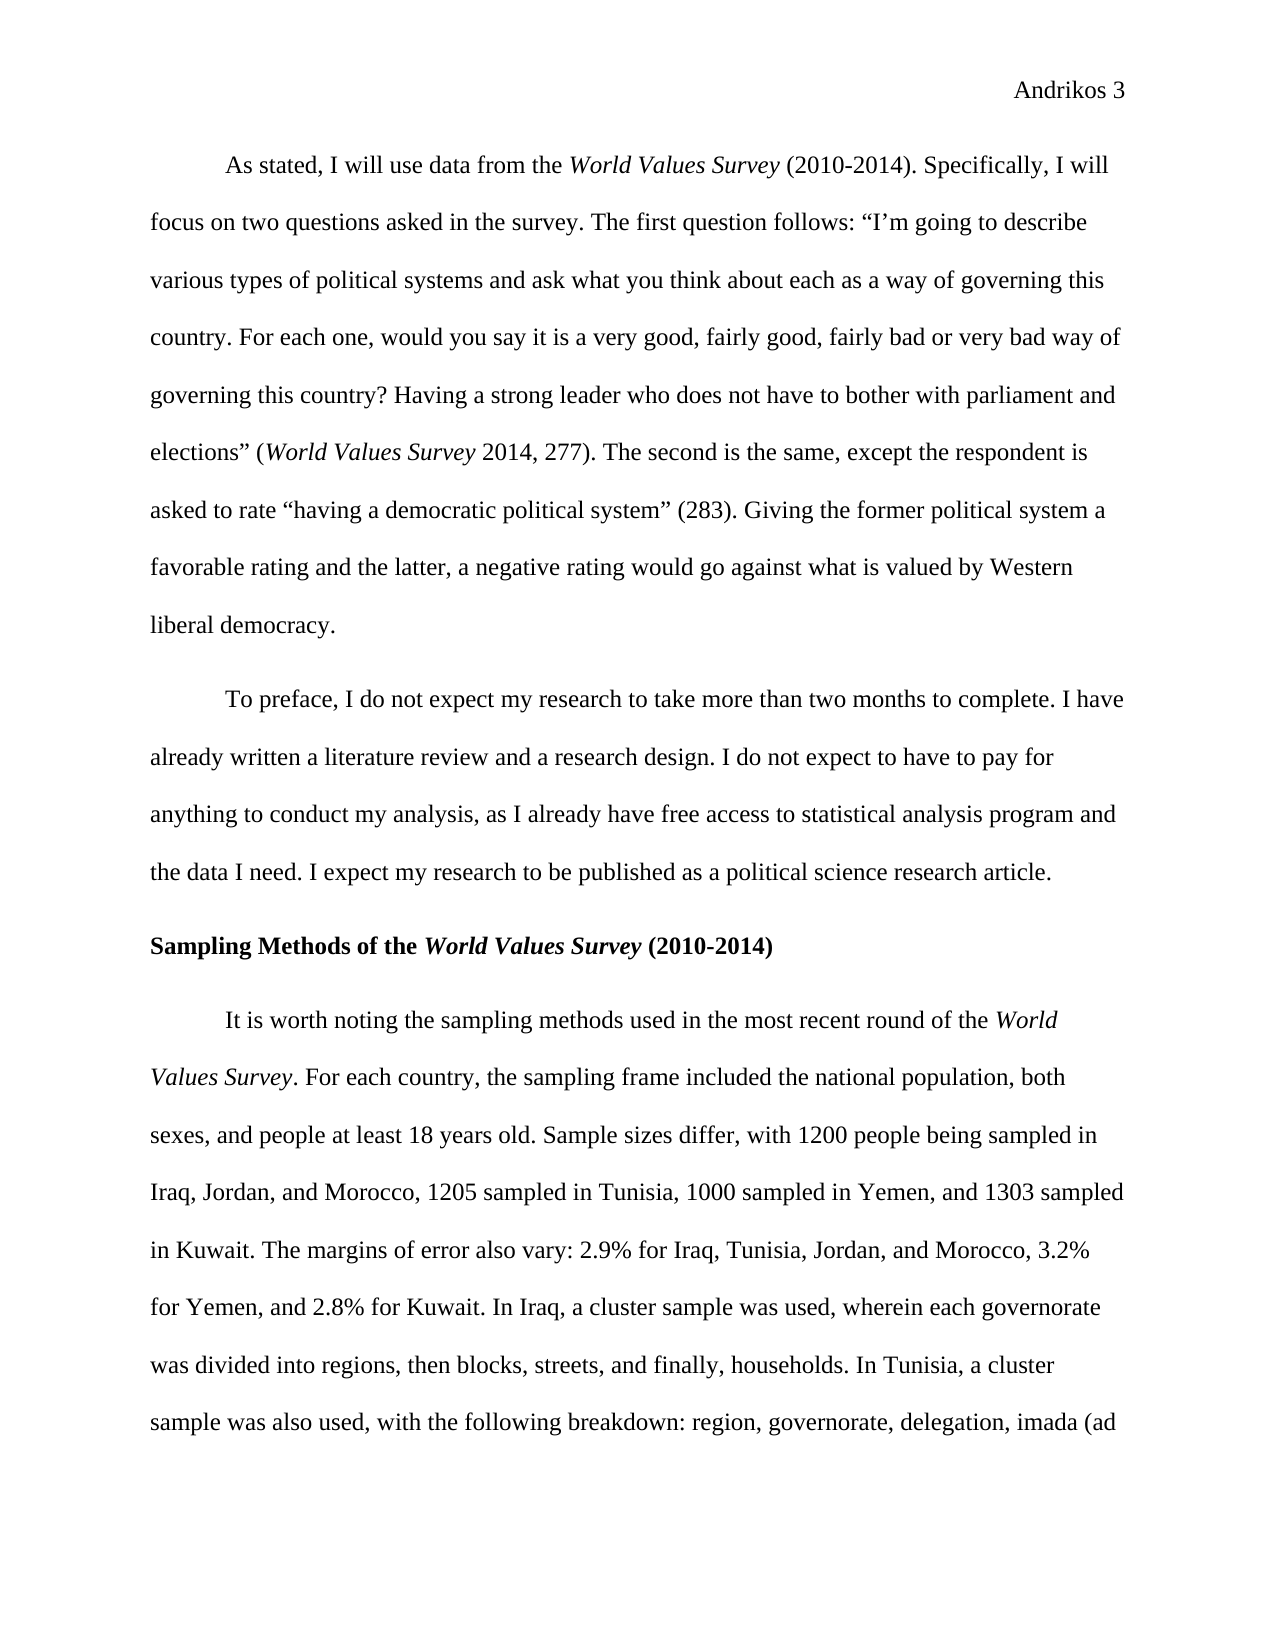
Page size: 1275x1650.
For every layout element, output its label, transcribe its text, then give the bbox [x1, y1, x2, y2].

text Sampling Methods of the World Values Survey (2010-2014) [150, 931, 1125, 959]
text To preface, I do not expect my research to take more than two months to complete. I have already written a literature review and a research design. I do not expect to have to pay for anything to conduct my analysis, as I already have free access to statistical analysis program and the data I need. I expect my research to be published as a political science research article. [150, 684, 1125, 885]
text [150, 1005, 1125, 1436]
text As stated, I will use data from the World Values Survey (2010-2014). Specifically, I will focus on two questions asked in the survey. The first question follows: “I’m going to describe various types of political systems and ask what you think about each as a way of governing this country. For each one, would you say it is a very good, fairly good, fairly bad or very bad way of governing this country? Having a strong leader who does not have to bother with parliament and elections” (World Values Survey 2014, 277). The second is the same, except the respondent is asked to rate “having a democratic political system” (283). Giving the former political system a favorable rating and the latter, a negative rating would go against what is valued by Western liberal democracy. [150, 150, 1125, 639]
